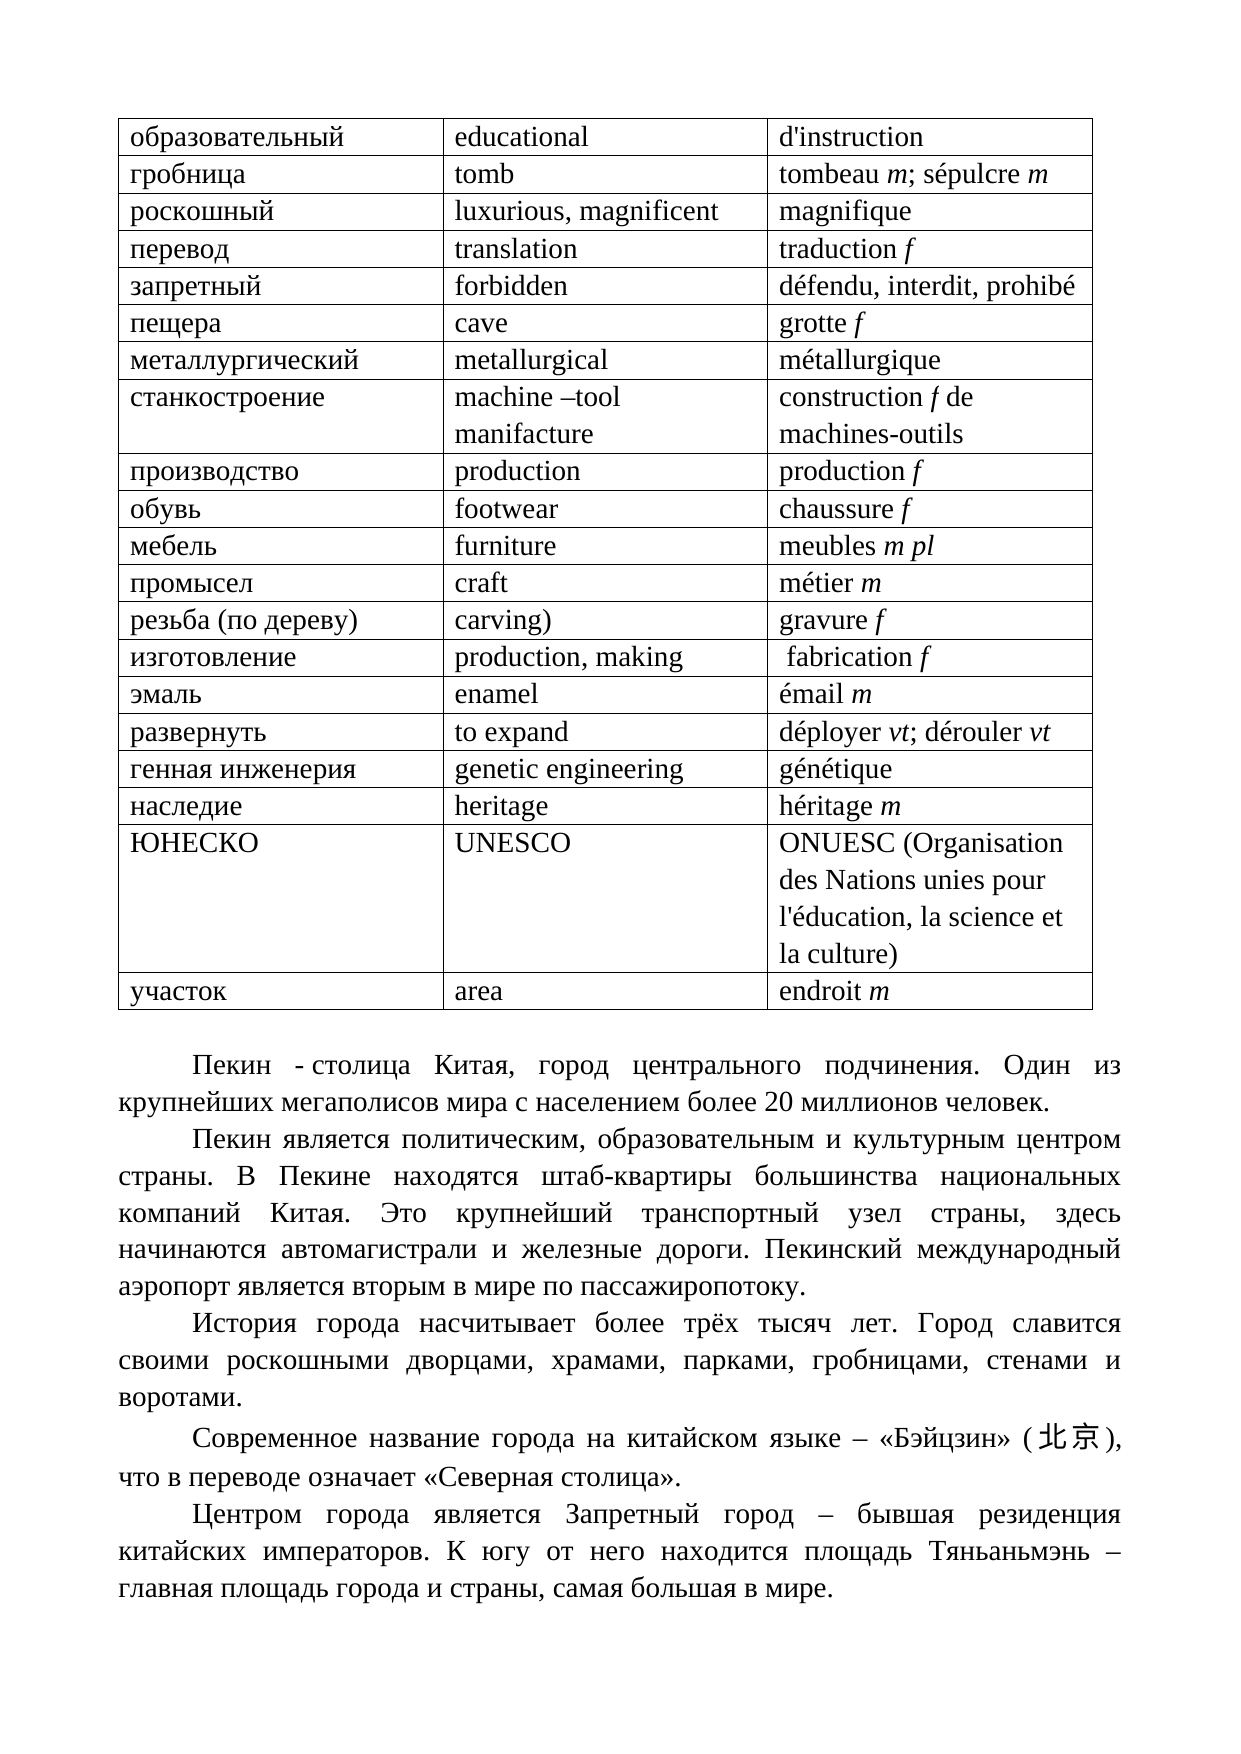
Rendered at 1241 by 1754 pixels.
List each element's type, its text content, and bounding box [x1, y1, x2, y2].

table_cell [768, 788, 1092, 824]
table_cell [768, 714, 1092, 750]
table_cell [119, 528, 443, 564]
text Центром города является Запретный город – бывшая резиденция китайских императоров. К югу от него находится площадь Тяньаньмэнь – главная площадь города и страны, самая большая в мире. [118, 1496, 1122, 1603]
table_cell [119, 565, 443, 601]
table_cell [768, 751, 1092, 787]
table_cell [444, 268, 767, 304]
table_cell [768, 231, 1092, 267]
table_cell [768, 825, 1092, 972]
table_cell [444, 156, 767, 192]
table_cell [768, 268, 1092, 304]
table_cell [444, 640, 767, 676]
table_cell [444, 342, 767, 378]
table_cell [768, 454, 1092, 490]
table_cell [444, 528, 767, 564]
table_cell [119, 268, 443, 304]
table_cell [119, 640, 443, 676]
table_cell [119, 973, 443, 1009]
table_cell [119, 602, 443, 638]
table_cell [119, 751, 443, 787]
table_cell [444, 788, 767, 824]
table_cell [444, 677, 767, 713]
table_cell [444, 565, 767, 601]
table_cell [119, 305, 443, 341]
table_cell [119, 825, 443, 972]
text История города насчитывает более трёх тысяч лет. Город славится своими роскошными дворцами, храмами, парками, гробницами, стенами и воротами. [118, 1305, 1122, 1413]
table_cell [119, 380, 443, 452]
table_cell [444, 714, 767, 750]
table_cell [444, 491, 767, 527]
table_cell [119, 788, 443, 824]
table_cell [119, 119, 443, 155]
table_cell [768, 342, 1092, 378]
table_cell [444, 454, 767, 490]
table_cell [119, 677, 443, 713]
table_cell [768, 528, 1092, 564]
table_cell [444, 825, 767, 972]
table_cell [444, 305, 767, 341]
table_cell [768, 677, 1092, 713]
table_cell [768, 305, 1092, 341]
text Пекин является политическим, образовательным и культурным центром страны. В Пекине находятся штаб-квартиры большинства национальных компаний Китая. Это крупнейший транспортный узел страны, здесь начинаются автомагистрали и железные дороги. Пекинский международный аэропорт является вторым в мире по пассажиропотоку. [118, 1121, 1122, 1302]
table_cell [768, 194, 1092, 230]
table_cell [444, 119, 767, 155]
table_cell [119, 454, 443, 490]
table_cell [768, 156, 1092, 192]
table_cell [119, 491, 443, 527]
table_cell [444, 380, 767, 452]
text Современное название города на китайском языке – «Бэйцзин» (北京), что в переводе означает «Северная столица». [118, 1416, 1122, 1493]
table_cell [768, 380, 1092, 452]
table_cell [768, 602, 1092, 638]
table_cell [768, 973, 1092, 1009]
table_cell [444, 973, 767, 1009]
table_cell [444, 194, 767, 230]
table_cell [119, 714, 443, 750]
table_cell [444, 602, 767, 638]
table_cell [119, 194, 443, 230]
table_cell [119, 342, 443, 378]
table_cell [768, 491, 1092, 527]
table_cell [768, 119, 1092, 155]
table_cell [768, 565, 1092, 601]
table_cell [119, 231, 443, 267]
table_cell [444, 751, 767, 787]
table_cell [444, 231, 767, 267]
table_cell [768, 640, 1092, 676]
text Пекин - столица Китая, город центрального подчинения. Один из крупнейших мегаполисов мира с населением более 20 миллионов человек. [118, 1047, 1122, 1118]
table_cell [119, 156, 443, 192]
